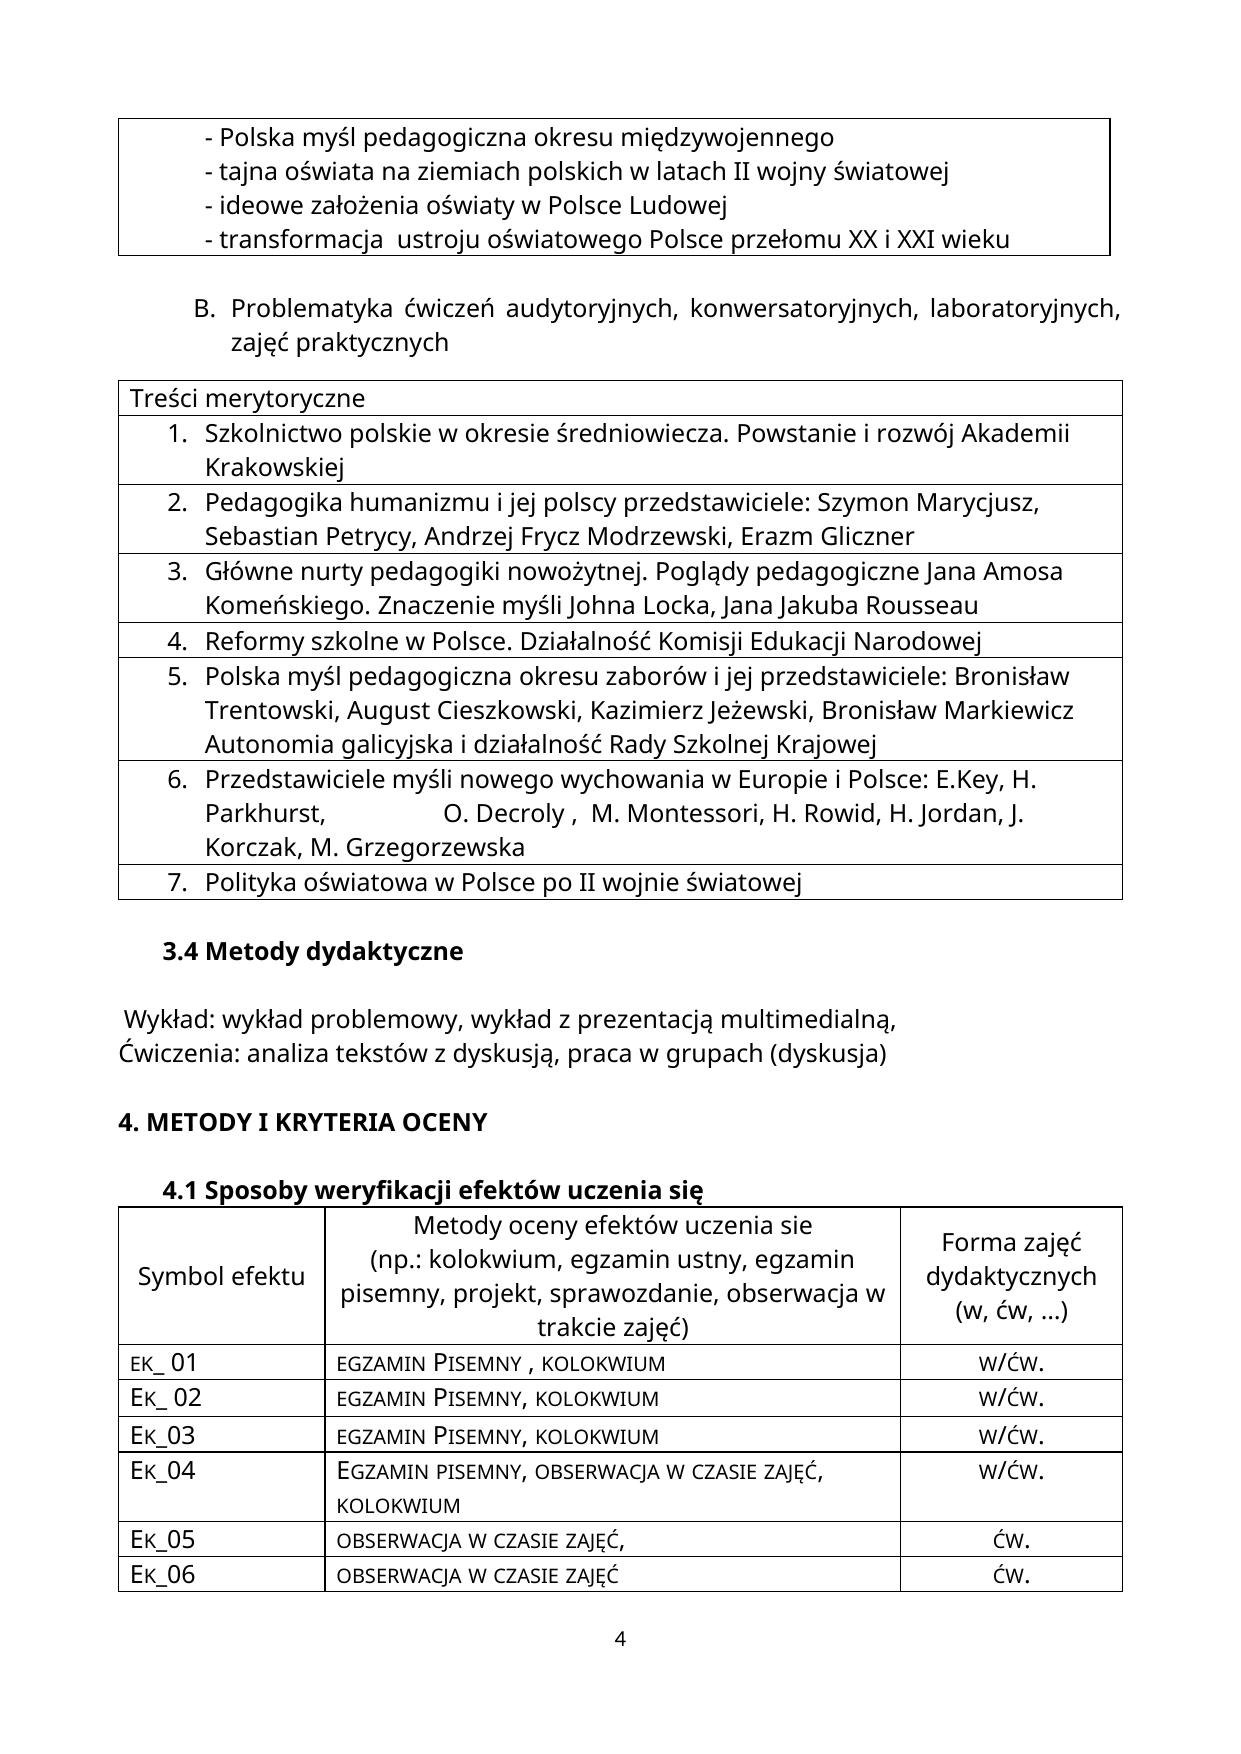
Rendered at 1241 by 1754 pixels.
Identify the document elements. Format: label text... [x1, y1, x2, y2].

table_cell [119, 119, 1109, 255]
table_cell Główne nurty pedagogiki nowożytnej. Poglądy pedagogiczne Jana Amosa Komeńskiego. Znaczenie myśli Johna Locka, Jana Jakuba Rousseau [119, 554, 1122, 622]
text 4.1 Sposoby weryfikacji efektów uczenia się [162, 1172, 1122, 1206]
table_header Symbol efektu [119, 1208, 324, 1344]
table_cell w/ćw. [901, 1453, 1122, 1521]
table_cell Polityka oświatowa w Polsce po II wojnie światowej [119, 865, 1122, 899]
table_cell Reformy szkolne w Polsce. Działalność Komisji Edukacji Narodowej [119, 623, 1122, 657]
text Ćwiczenia: analiza tekstów z dyskusją, praca w grupach (dyskusja) [118, 1036, 1122, 1070]
table_cell egzamin Pisemny, kolokwium [326, 1417, 900, 1451]
table_cell Ek_06 [119, 1557, 324, 1591]
table_cell Szkolnictwo polskie w okresie średniowiecza. Powstanie i rozwój Akademii Krakowskiej [119, 416, 1122, 484]
table_header Treści merytoryczne [119, 381, 1122, 414]
table_cell w/ćw. [901, 1417, 1122, 1451]
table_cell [326, 1557, 900, 1591]
table_cell egzamin Pisemny, kolokwium [326, 1380, 900, 1416]
table_cell ćw. [901, 1557, 1122, 1591]
text 3.4 Metody dydaktyczne [162, 934, 1122, 968]
text 4. METODY I KRYTERIA OCENY [118, 1104, 1122, 1138]
table_cell egzamin Pisemny , kolokwium [326, 1345, 900, 1379]
text Wykład: wykład problemowy, wykład z prezentacją multimedialną, [118, 1002, 1122, 1036]
table_cell Pedagogika humanizmu i jej polscy przedstawiciele: Szymon Marycjusz, Sebastian Petrycy, Andrzej Frycz Modrzewski, Erazm Gliczner [119, 485, 1122, 553]
table_cell Ek_03 [119, 1417, 324, 1451]
table_header Metody oceny efektów uczenia sie (np.: kolokwium, egzamin ustny, egzamin pisemny, projekt, sprawozdanie, obserwacja w trakcie zajęć) [326, 1208, 900, 1344]
list Problematyka ćwiczeń audytoryjnych, konwersatoryjnych, laboratoryjnych, zajęć praktycznych [193, 291, 1122, 359]
table_cell Egzamin pisemny, obserwacja w czasie zajęć, kolokwium [326, 1453, 900, 1521]
table_cell Polska myśl pedagogiczna okresu zaborów i jej przedstawiciele: Bronisław Trentowski, August Cieszkowski, Kazimierz Jeżewski, Bronisław Markiewicz Autonomia galicyjska i działalność Rady Szkolnej Krajowej [119, 658, 1122, 760]
table_cell Ek_04 [119, 1453, 324, 1521]
table_cell w/ćw. [901, 1380, 1122, 1416]
table_cell Przedstawiciele myśli nowego wychowania w Europie i Polsce: E.Key, H. Parkhurst, O. Decroly , M. Montessori, H. Rowid, H. Jordan, J. Korczak, M. Grzegorzewska [119, 761, 1122, 864]
table_cell Ek_05 [119, 1522, 324, 1556]
table_cell ek_ 01 [119, 1345, 324, 1379]
table_cell Ek_ 02 [119, 1380, 324, 1416]
table_cell ćw. [901, 1522, 1122, 1556]
table_header Forma zajęć dydaktycznych (w, ćw, …) [901, 1208, 1122, 1344]
table_cell obserwacja w czasie zajęć, [326, 1522, 900, 1556]
table_cell w/ćw. [901, 1345, 1122, 1379]
